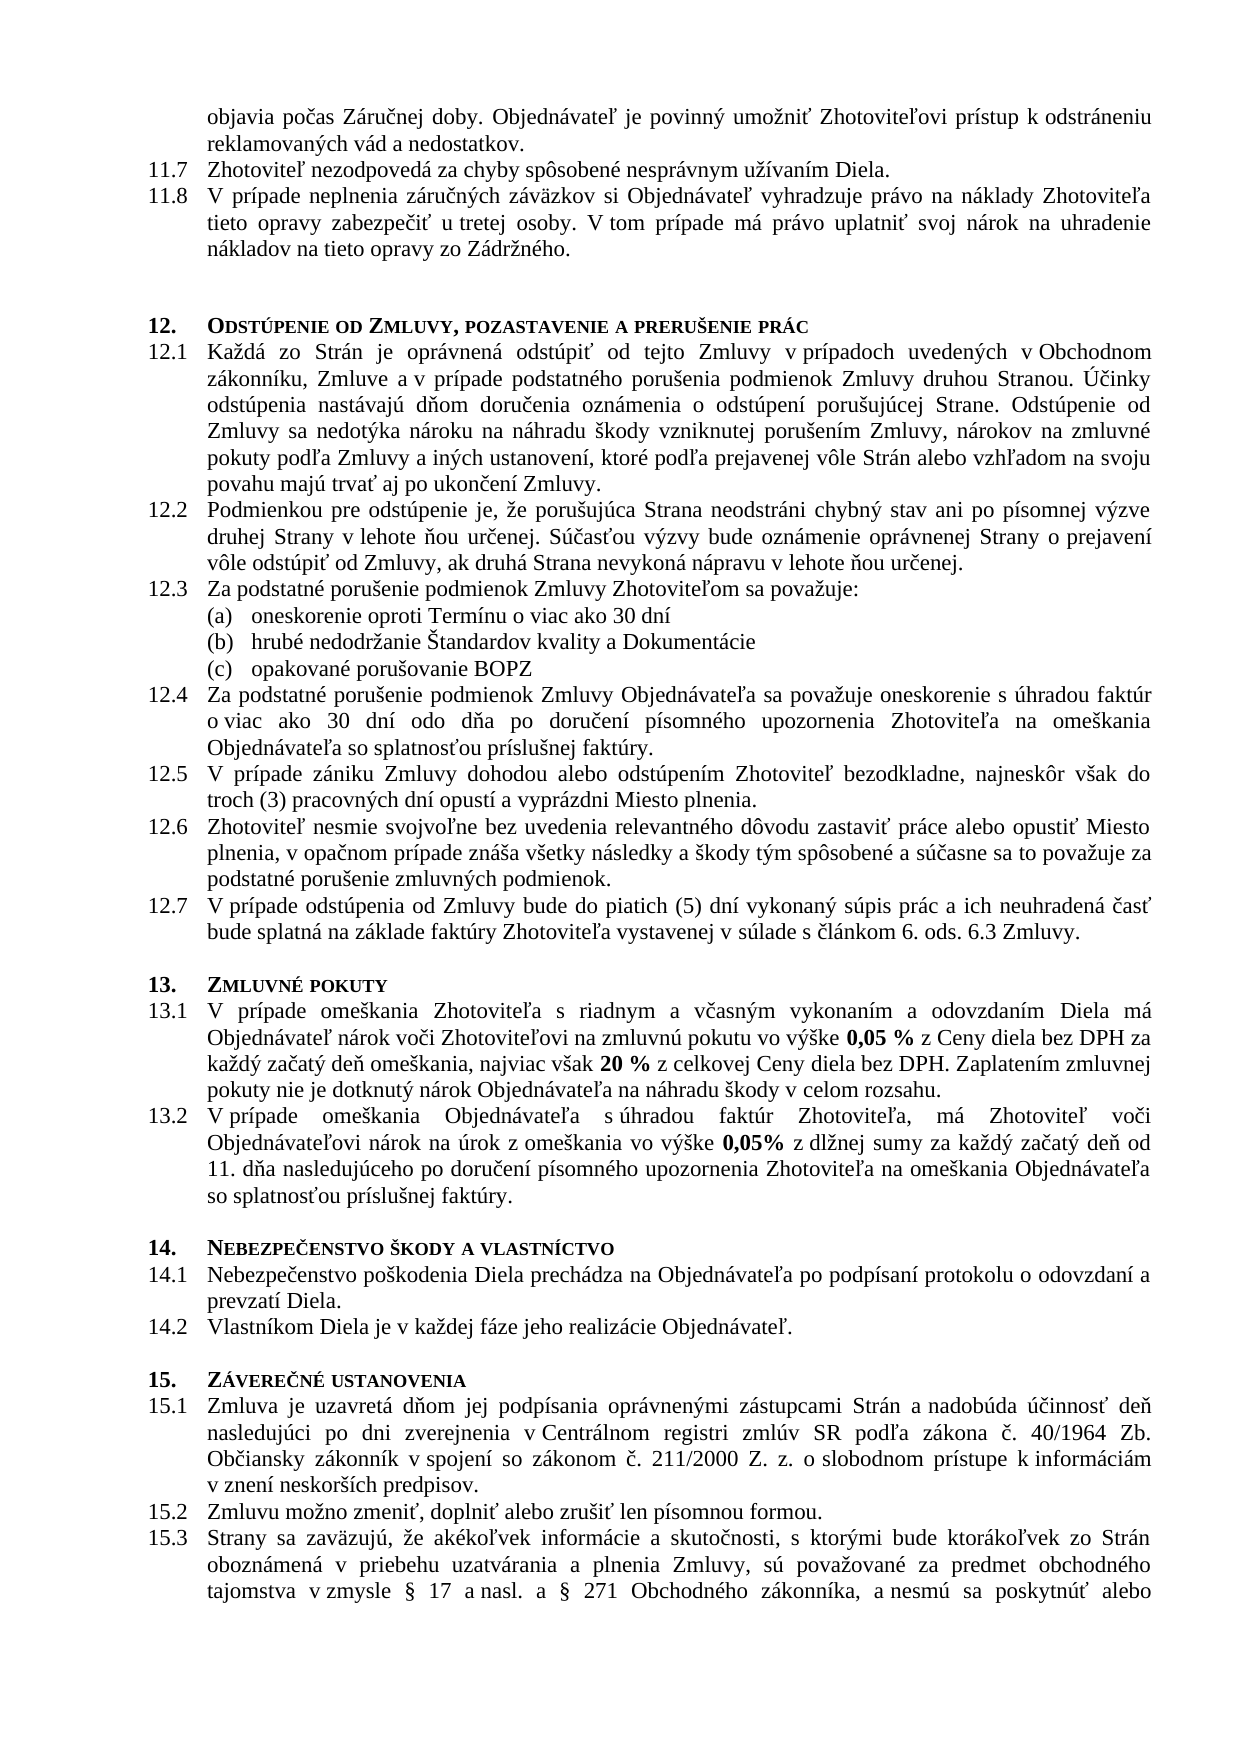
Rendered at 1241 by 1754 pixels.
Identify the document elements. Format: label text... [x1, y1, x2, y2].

list oneskorenie oproti Termínu o viac ako 30 dní [207, 602, 1152, 628]
list Nebezpečenstvo poškodenia Diela prechádza na Objednávateľa po podpísaní protokolu o odovzdaní a prevzatí Diela. [148, 1261, 1152, 1313]
list V prípade zániku Zmluvy dohodou alebo odstúpením Zhotoviteľ bezodkladne, najneskôr však do troch (3) pracovných dní opustí a vyprázdni Miesto plnenia. [148, 760, 1152, 813]
list Zmluvu možno zmeniť, doplniť alebo zrušiť len písomnou formou. [148, 1498, 1152, 1524]
list Zhotoviteľ nezodpovedá za chyby spôsobené nesprávnym užívaním Diela. [148, 156, 1152, 182]
list Za podstatné porušenie podmienok Zmluvy Objednávateľa sa považuje oneskorenie s úhradou faktúr o viac ako 30 dní odo dňa po doručení písomného upozornenia Zhotoviteľa na omeškania Objednávateľa so splatnosťou príslušnej faktúry. [148, 681, 1152, 760]
list Vlastníkom Diela je v každej fáze jeho realizácie Objednávateľ. [148, 1313, 1152, 1340]
list hrubé nedodržanie Štandardov kvality a Dokumentácie [207, 628, 1152, 654]
list Podmienkou pre odstúpenie je, že porušujúca Strana neodstráni chybný stav ani po písomnej výzve druhej Strany v lehote ňou určenej. Súčasťou výzvy bude oznámenie oprávnenej Strany o prejavení vôle odstúpiť od Zmluvy, ak druhá Strana nevykoná nápravu v lehote ňou určenej. [148, 496, 1152, 576]
list V prípade omeškania Zhotoviteľa s riadnym a včasným vykonaním a odovzdaním Diela má Objednávateľ nárok voči Zhotoviteľovi na zmluvnú pokutu vo výške 0,05 % z Ceny diela bez DPH za každý začatý deň omeškania, najviac však 20 % z celkovej Ceny diela bez DPH. Zaplatením zmluvnej pokuty nie je dotknutý nárok Objednávateľa na náhradu škody v celom rozsahu. [148, 997, 1152, 1103]
list V prípade odstúpenia od Zmluvy bude do piatich (5) dní vykonaný súpis prác a ich neuhradená časť bude splatná na základe faktúry Zhotoviteľa vystavenej v súlade s článkom 6. ods. 6.3 Zmluvy. [148, 892, 1152, 944]
list opakované porušovanie BOPZ [207, 654, 1152, 681]
list Zmluva je uzavretá dňom jej podpísania oprávnenými zástupcami Strán a nadobúda účinnosť deň nasledujúci po dni zverejnenia v Centrálnom registri zmlúv SR podľa zákona č. 40/1964 Zb. Občiansky zákonník v spojení so zákonom č. 211/2000 Z. z. o slobodnom prístupe k informáciám v znení neskorších predpisov. [148, 1392, 1152, 1498]
list Zhotoviteľ nesmie svojvoľne bez uvedenia relevantného dôvodu zastaviť práce alebo opustiť Miesto plnenia, v opačnom prípade znáša všetky následky a škody tým spôsobené a súčasne sa to považuje za podstatné porušenie zmluvných podmienok. [148, 813, 1152, 892]
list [148, 1524, 1152, 1603]
list V prípade omeškania Objednávateľa s úhradou faktúr Zhotoviteľa, má Zhotoviteľ voči Objednávateľovi nárok na úrok z omeškania vo výške 0,05% z dlžnej sumy za každý začatý deň od 11. dňa nasledujúceho po doručení písomného upozornenia Zhotoviteľa na omeškania Objednávateľa so splatnosťou príslušnej faktúry. [148, 1103, 1152, 1208]
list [148, 103, 1152, 156]
list Záverečné ustanovenia [148, 1366, 1152, 1392]
list Každá zo Strán je oprávnená odstúpiť od tejto Zmluvy v prípadoch uvedených v Obchodnom zákonníku, Zmluve a v prípade podstatného porušenia podmienok Zmluvy druhou Stranou. Účinky odstúpenia nastávajú dňom doručenia oznámenia o odstúpení porušujúcej Strane. Odstúpenie od Zmluvy sa nedotýka nároku na náhradu škody vzniknutej porušením Zmluvy, nárokov na zmluvné pokuty podľa Zmluvy a iných ustanovení, ktoré podľa prejavenej vôle Strán alebo vzhľadom na svoju povahu majú trvať aj po ukončení Zmluvy. [148, 338, 1152, 496]
list Odstúpenie od Zmluvy, pozastavenie a prerušenie prác [148, 312, 1152, 338]
list Za podstatné porušenie podmienok Zmluvy Zhotoviteľom sa považuje: [148, 576, 1152, 602]
list Zmluvné pokuty [148, 971, 1152, 997]
list V prípade neplnenia záručných záväzkov si Objednávateľ vyhradzuje právo na náklady Zhotoviteľa tieto opravy zabezpečiť u tretej osoby. V tom prípade má právo uplatniť svoj nárok na uhradenie nákladov na tieto opravy zo Zádržného. [148, 182, 1152, 262]
list Nebezpečenstvo škody a vlastníctvo [148, 1234, 1152, 1261]
